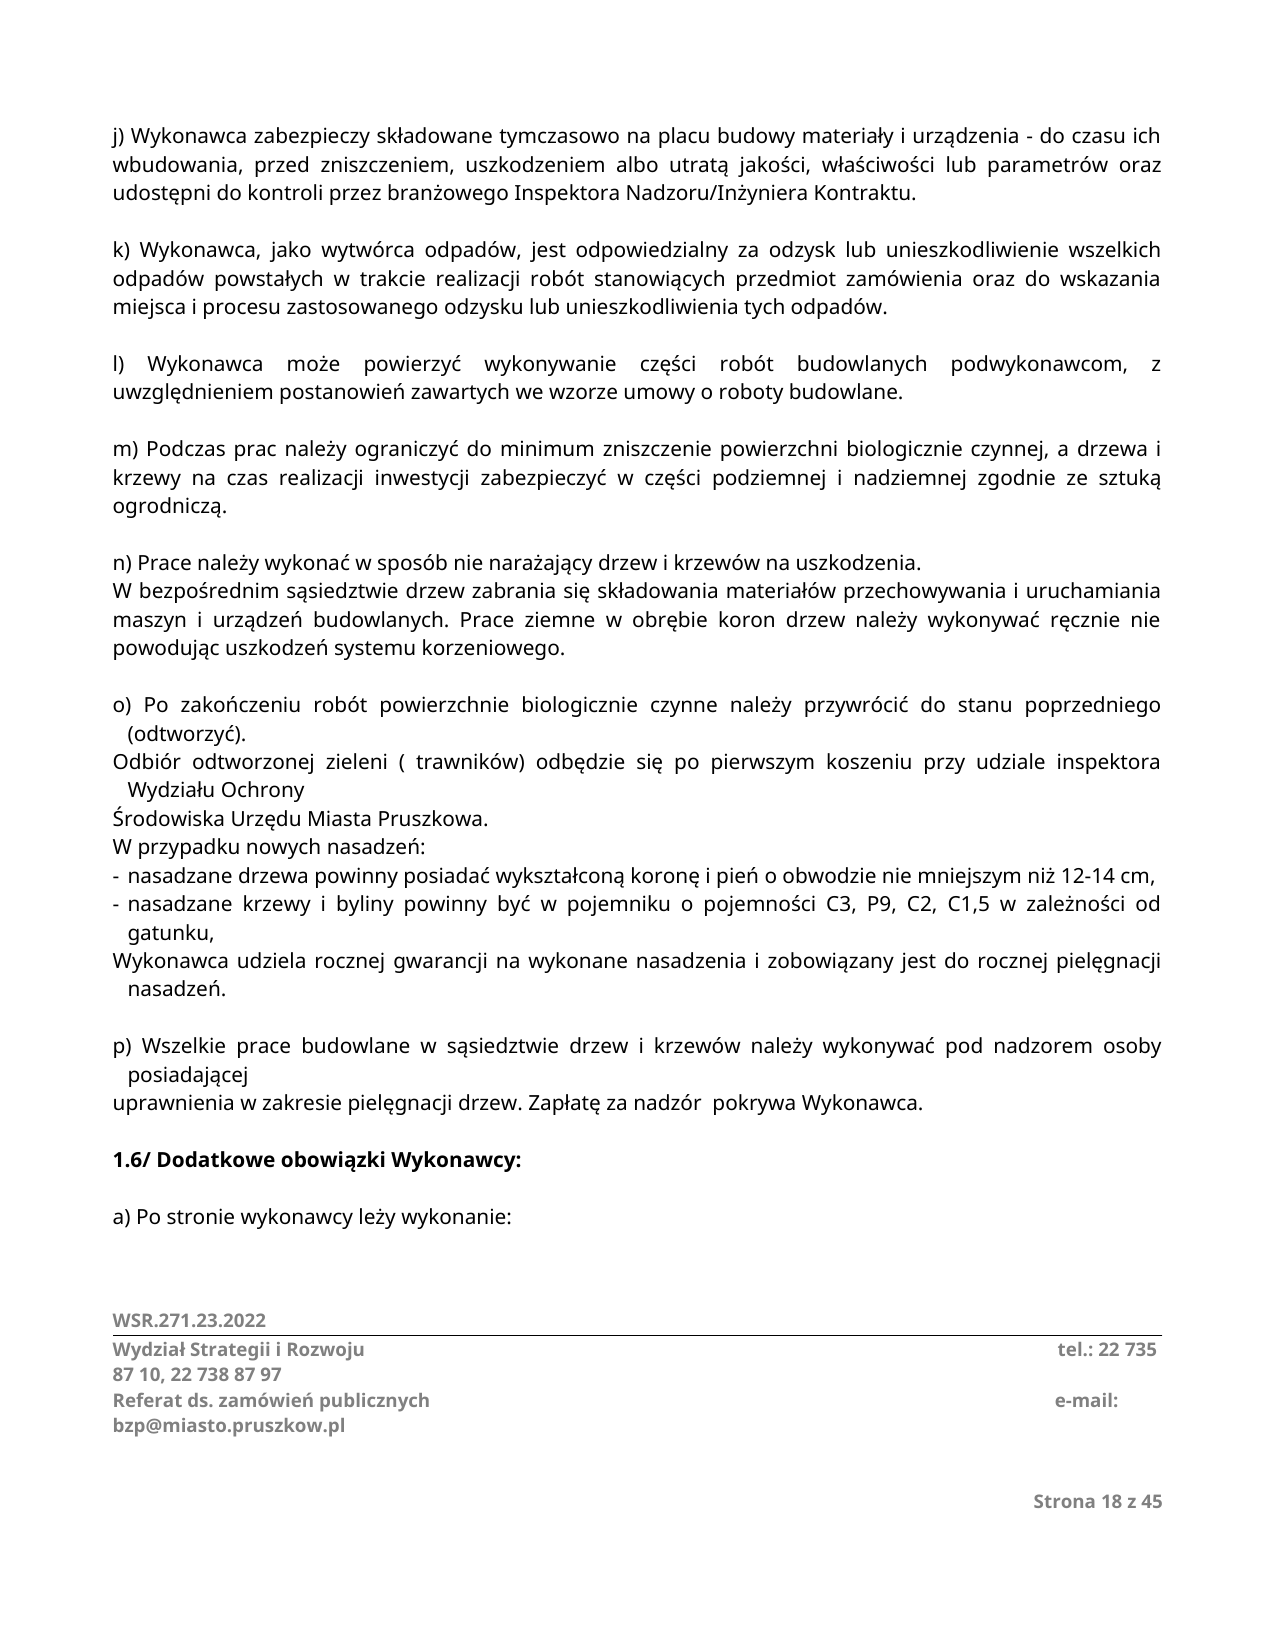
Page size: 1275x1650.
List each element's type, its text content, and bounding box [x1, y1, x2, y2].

text m) Podczas prac należy ograniczyć do minimum zniszczenie powierzchni biologicznie czynnej, a drzewa i krzewy na czas realizacji inwestycji zabezpieczyć w części podziemnej i nadziemnej zgodnie ze sztuką ogrodniczą. [112, 434, 1162, 519]
text a) Po stronie wykonawcy leży wykonanie: [112, 1202, 1162, 1231]
text n) Prace należy wykonać w sposób nie narażający drzew i krzewów na uszkodzenia. [112, 548, 1162, 576]
text Środowiska Urzędu Miasta Pruszkowa. [112, 804, 1162, 832]
text Wykonawca udziela rocznej gwarancji na wykonane nasadzenia i zobowiązany jest do rocznej pielęgnacji nasadzeń. [112, 946, 1162, 1003]
text Odbiór odtworzonej zieleni ( trawników) odbędzie się po pierwszym koszeniu przy udziale inspektora Wydziału Ochrony [112, 747, 1162, 804]
text W przypadku nowych nasadzeń: [112, 832, 1162, 861]
text o) Po zakończeniu robót powierzchnie biologicznie czynne należy przywrócić do stanu poprzedniego (odtworzyć). [112, 690, 1162, 747]
text uprawnienia w zakresie pielęgnacji drzew. Zapłatę za nadzór pokrywa Wykonawca. [112, 1088, 1162, 1117]
text - nasadzane krzewy i byliny powinny być w pojemniku o pojemności C3, P9, C2, C1,5 w zależności od gatunku, [112, 889, 1162, 946]
text p) Wszelkie prace budowlane w sąsiedztwie drzew i krzewów należy wykonywać pod nadzorem osoby posiadającej [112, 1031, 1162, 1088]
text 1.6/ Dodatkowe obowiązki Wykonawcy: [112, 1145, 1162, 1174]
text k) Wykonawca, jako wytwórca odpadów, jest odpowiedzialny za odzysk lub unieszkodliwienie wszelkich odpadów powstałych w trakcie realizacji robót stanowiących przedmiot zamówienia oraz do wskazania miejsca i procesu zastosowanego odzysku lub unieszkodliwienia tych odpadów. [112, 235, 1162, 321]
text - nasadzane drzewa powinny posiadać wykształconą koronę i pień o obwodzie nie mniejszym niż 12-14 cm, [112, 861, 1162, 889]
text W bezpośrednim sąsiedztwie drzew zabrania się składowania materiałów przechowywania i uruchamiania maszyn i urządzeń budowlanych. Prace ziemne w obrębie koron drzew należy wykonywać ręcznie nie powodując uszkodzeń systemu korzeniowego. [112, 576, 1162, 662]
text l) Wykonawca może powierzyć wykonywanie części robót budowlanych podwykonawcom, z uwzględnieniem postanowień zawartych we wzorze umowy o roboty budowlane. [112, 349, 1162, 406]
text j) Wykonawca zabezpieczy składowane tymczasowo na placu budowy materiały i urządzenia - do czasu ich wbudowania, przed zniszczeniem, uszkodzeniem albo utratą jakości, właściwości lub parametrów oraz udostępni do kontroli przez branżowego Inspektora Nadzoru/Inżyniera Kontraktu. [112, 121, 1162, 207]
